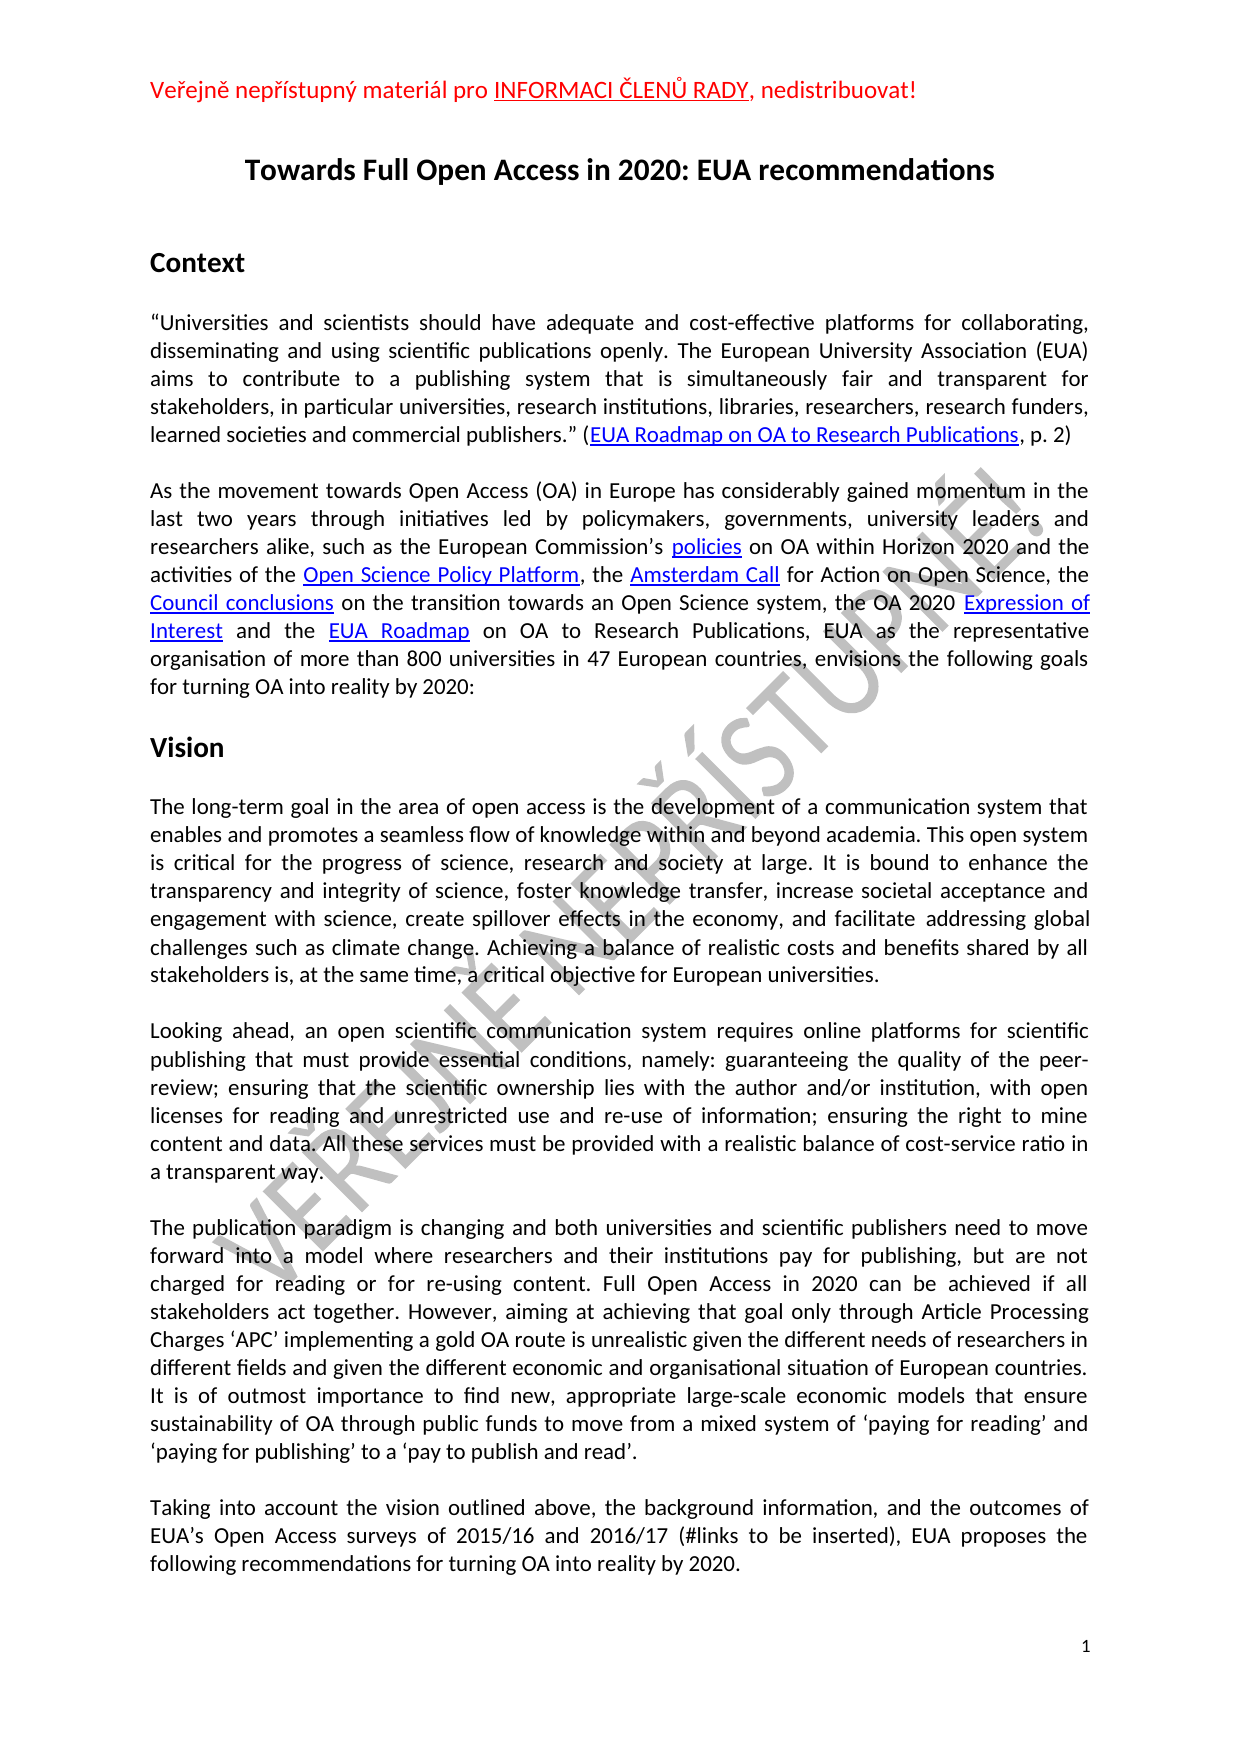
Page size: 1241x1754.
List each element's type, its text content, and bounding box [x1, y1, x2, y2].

text “Universities and scientists should have adequate and cost-effective platforms for collaborating, disseminating and using scientific publications openly. The European University Association (EUA) aims to contribute to a publishing system that is simultaneously fair and transparent for stakeholders, in particular universities, research institutions, libraries, researchers, research funders, learned societies and commercial publishers.” (EUA Roadmap on OA to Research Publications, p. 2) [150, 308, 1090, 448]
text Vision [150, 729, 1090, 764]
text The publication paradigm is changing and both universities and scientific publishers need to move forward into a model where researchers and their institutions pay for publishing, but are not charged for reading or for re-using content. Full Open Access in 2020 can be achieved if all stakeholders act together. However, aiming at achieving that goal only through Article Processing Charges ‘APC’ implementing a gold OA route is unrealistic given the different needs of researchers in different fields and given the different economic and organisational situation of European countries. It is of outmost importance to find new, appropriate large-scale economic models that ensure sustainability of OA through public funds to move from a mixed system of ‘paying for reading’ and ‘paying for publishing’ to a ‘pay to publish and read’. [150, 1213, 1090, 1465]
text Taking into account the vision outlined above, the background information, and the outcomes of EUA’s Open Access surveys of 2015/16 and 2016/17 (#links to be inserted), EUA proposes the following recommendations for turning OA into reality by 2020. [150, 1493, 1090, 1577]
text Towards Full Open Access in 2020: EUA recommendations [150, 150, 1090, 188]
text The long-term goal in the area of open access is the development of a communication system that enables and promotes a seamless flow of knowledge within and beyond academia. This open system is critical for the progress of science, research and society at large. It is bound to enhance the transparency and integrity of science, foster knowledge transfer, increase societal acceptance and engagement with science, create spillover effects in the economy, and facilitate addressing global challenges such as climate change. Achieving a balance of realistic costs and benefits shared by all stakeholders is, at the same time, a critical objective for European universities. [150, 792, 1090, 989]
text Context [150, 244, 1090, 280]
text As the movement towards Open Access (OA) in Europe has considerably gained momentum in the last two years through initiatives led by policymakers, governments, university leaders and researchers alike, such as the European Commission’s policies on OA within Horizon 2020 and the activities of the Open Science Policy Platform, the Amsterdam Call for Action on Open Science, the Council conclusions on the transition towards an Open Science system, the OA 2020 Expression of Interest and the EUA Roadmap on OA to Research Publications, EUA as the representative organisation of more than 800 universities in 47 European countries, envisions the following goals for turning OA into reality by 2020: [150, 476, 1090, 700]
text Looking ahead, an open scientific communication system requires online platforms for scientific publishing that must provide essential conditions, namely: guaranteeing the quality of the peer-review; ensuring that the scientific ownership lies with the author and/or institution, with open licenses for reading and unrestricted use and re-use of information; ensuring the right to mine content and data. All these services must be provided with a realistic balance of cost-service ratio in a transparent way. [150, 1017, 1090, 1185]
